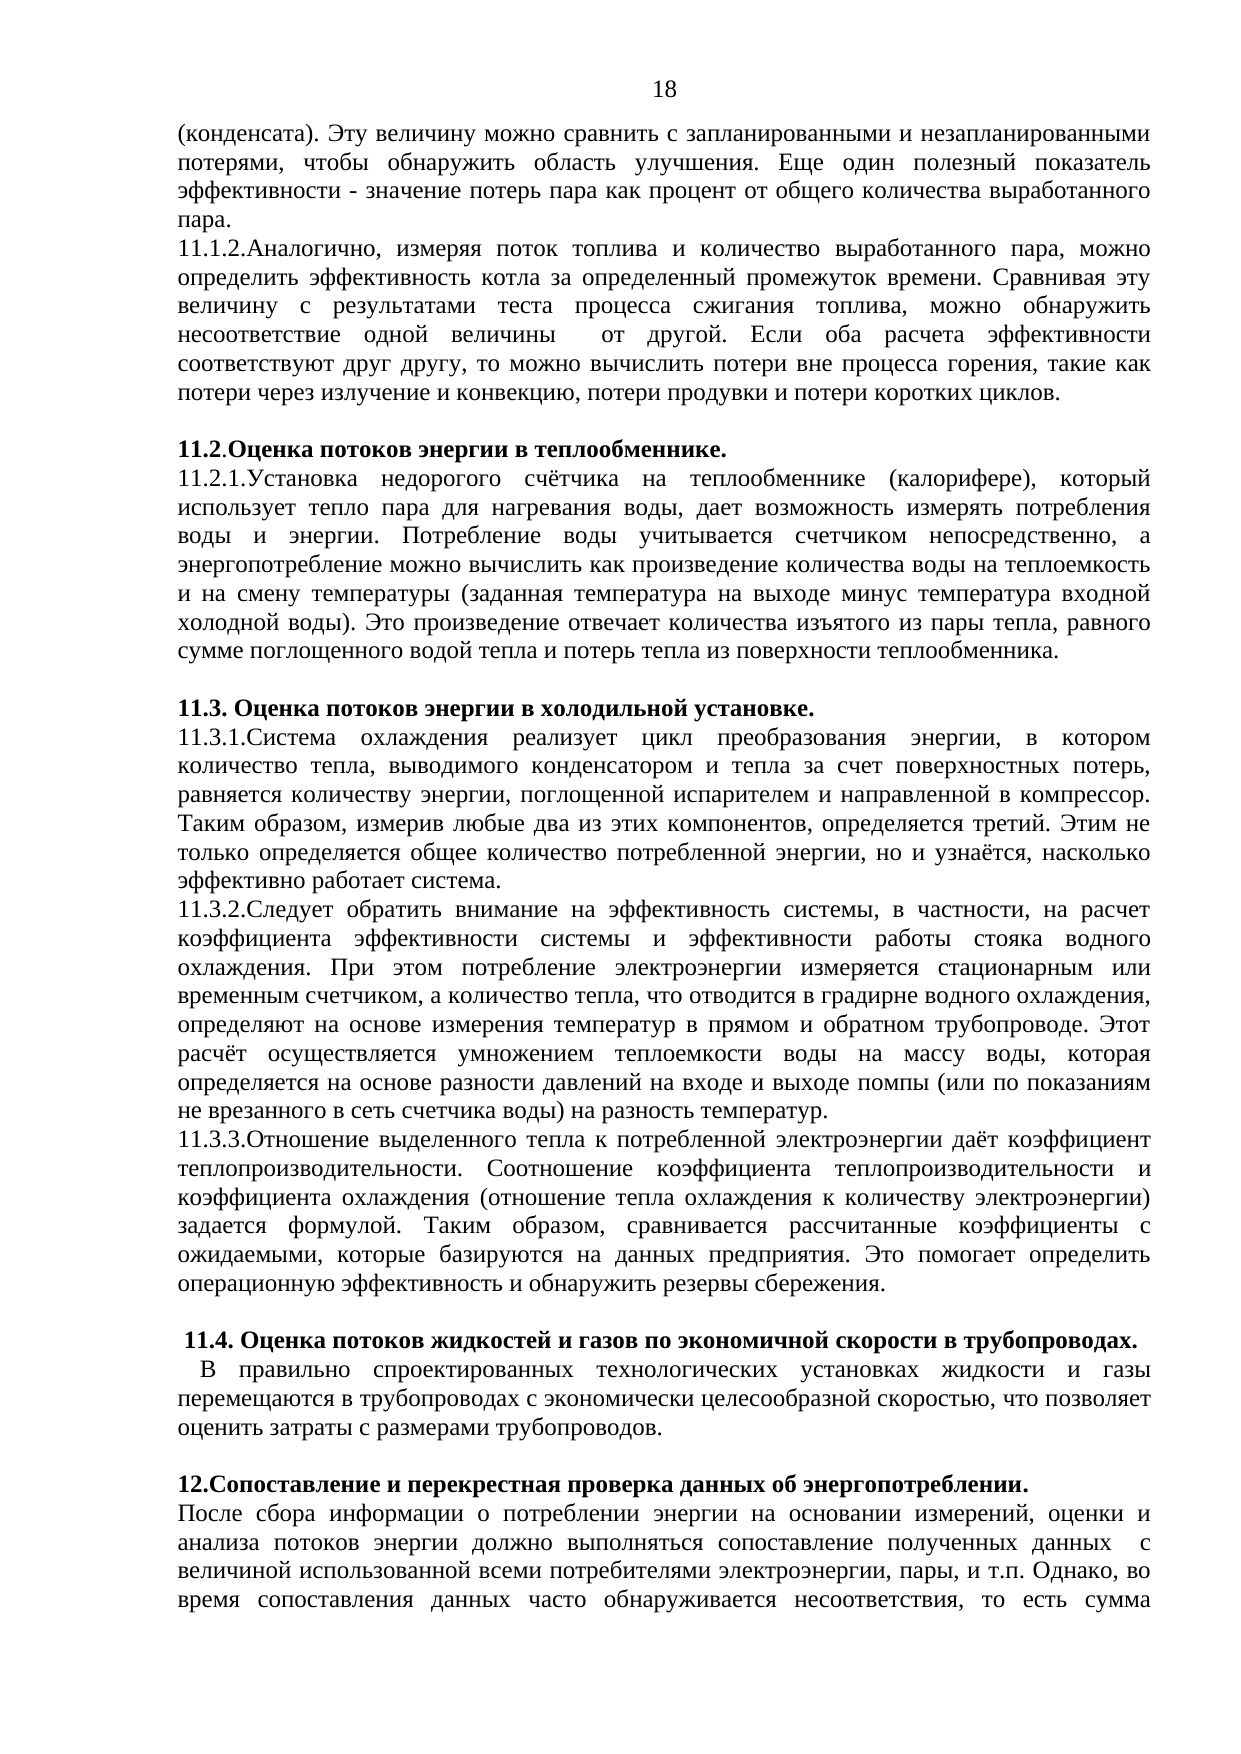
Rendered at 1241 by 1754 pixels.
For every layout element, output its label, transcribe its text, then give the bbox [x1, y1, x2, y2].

text 11.3.3.Отношение выделенного тепла к потребленной электроэнергии даёт коэффициент теплопроизводительности. Соотношение коэффициента теплопроизводительности и коэффициента охлаждения (отношение тепла охлаждения к количеству электроэнергии) задается формулой. Таким образом, сравнивается рассчитанные коэффициенты с ожидаемыми, которые базируются на данных предприятия. Это помогает определить операционную эффективность и обнаружить резервы сбережения. [177, 1124, 1152, 1297]
text 11.3.2.Следует обратить внимание на эффективность системы, в частности, на расчет коэффициента эффективности системы и эффективности работы стояка водного охлаждения. При этом потребление электроэнергии измеряется стационарным или временным счетчиком, а количество тепла, что отводится в градирне водного охлаждения, определяют на основе измерения температур в прямом и обратном трубопроводе. Этот расчёт осуществляется умножением теплоемкости воды на массу воды, которая определяется на основе разности давлений на входе и выходе помпы (или по показаниям не врезанного в сеть счетчика воды) на разность температур. [177, 894, 1152, 1124]
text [177, 118, 1152, 233]
text 11.3. Оценка потоков энергии в холодильной установке. [177, 693, 1152, 722]
text 11.2.1.Установка недорогого счётчика на теплообменнике (калорифере), который использует тепло пара для нагревания воды, дает возможность измерять потребления воды и энергии. Потребление воды учитывается счетчиком непосредственно, а энергопотребление можно вычислить как произведение количества воды на теплоемкость и на смену температуры (заданная температура на выходе минус температура входной холодной воды). Это произведение отвечает количества изъятого из пары тепла, равного сумме поглощенного водой тепла и потерь тепла из поверхности теплообменника. [177, 463, 1152, 664]
text 11.4. Оценка потоков жидкостей и газов по экономичной скорости в трубопроводах. [177, 1326, 1152, 1354]
text 11.2.Оценка потоков энергии в теплообменнике. [177, 406, 1152, 463]
text В правильно спроектированных технологических установках жидкости и газы перемещаются в трубопроводах с экономически целесообразной скоростью, что позволяет оценить затраты с размерами трубопроводов. [177, 1354, 1152, 1441]
text 11.1.2.Аналогично, измеряя поток топлива и количество выработанного пара, можно определить эффективность котла за определенный промежуток времени. Сравнивая эту величину с результатами теста процесса сжигания топлива, можно обнаружить несоответствие одной величины от другой. Если оба расчета эффективности соответствуют друг другу, то можно вычислить потери вне процесса горения, такие как потери через излучение и конвекцию, потери продувки и потери коротких циклов. [177, 233, 1152, 406]
text 12.Сопоставление и перекрестная проверка данных об энергопотреблении. [177, 1469, 1152, 1498]
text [177, 1498, 1152, 1613]
text 11.3.1.Система охлаждения реализует цикл преобразования энергии, в котором количество тепла, выводимого конденсатором и тепла за счет поверхностных потерь, равняется количеству энергии, поглощенной испарителем и направленной в компрессор. Таким образом, измерив любые два из этих компонентов, определяется третий. Этим не только определяется общее количество потребленной энергии, но и узнаётся, насколько эффективно работает система. [177, 722, 1152, 894]
